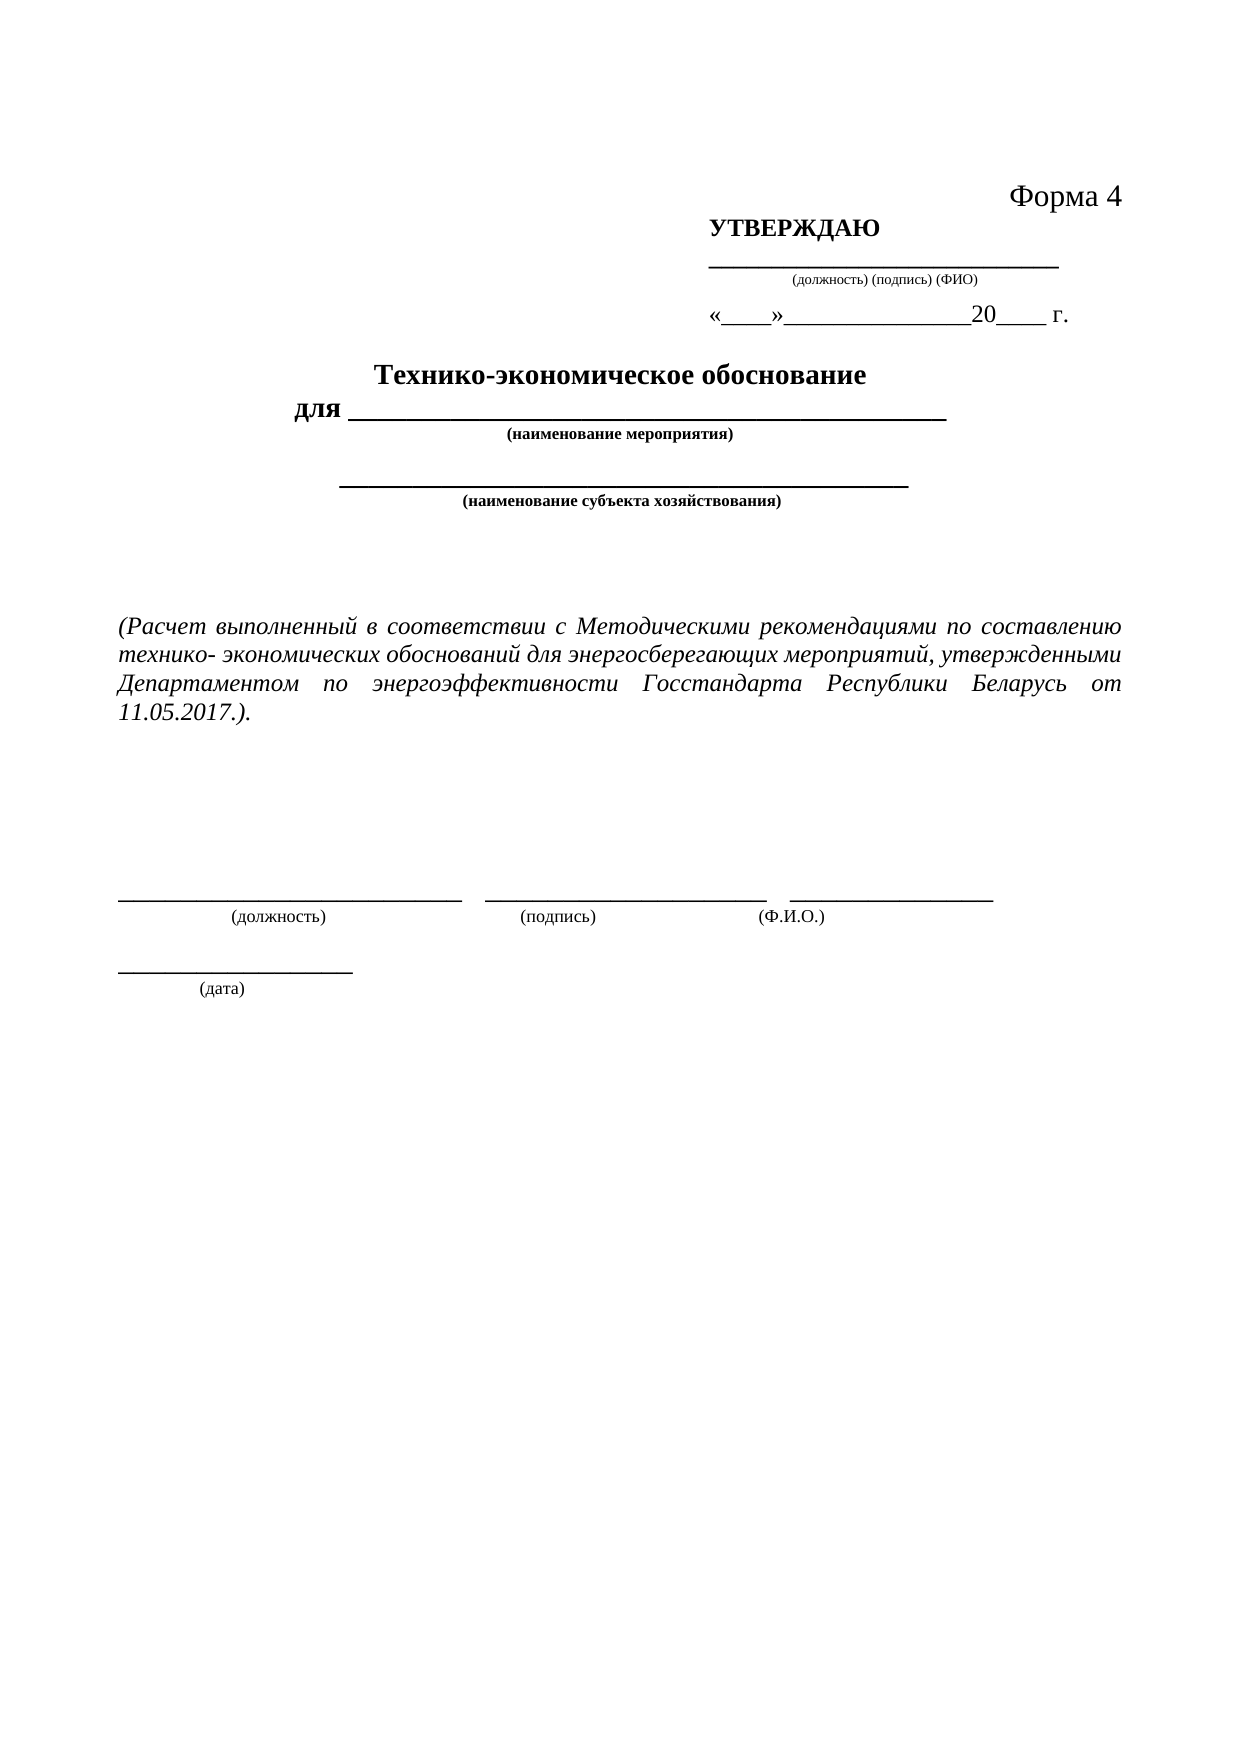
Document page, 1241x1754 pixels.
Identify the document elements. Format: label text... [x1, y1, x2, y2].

text (должность) (подпись) (ФИО) [635, 271, 1122, 299]
text УТВЕРЖДАЮ [635, 213, 1122, 242]
text _______________ [118, 941, 1122, 977]
text Технико-экономическое обоснование [118, 357, 1122, 390]
text (наименование мероприятия) [118, 424, 1122, 457]
text _______________________________________ [118, 457, 1122, 491]
text Форма 4 [118, 177, 1122, 213]
text (должность) (подпись) (Ф.И.О.) [118, 906, 1122, 941]
text (наименование субъекта хозяйствования) [118, 491, 1122, 524]
text ______________________ __________________ _____________ [118, 869, 1122, 906]
text для _________________________________________ [118, 390, 1122, 424]
text «____»_______________20____ г. [635, 299, 1122, 328]
text (дата) [118, 977, 1122, 1013]
text ____________________________ [635, 242, 1122, 271]
text (Расчет выполненный в соответствии с Методическими рекомендациями по составлению технико- экономических обоснований для энергосберегающих мероприятий, утвержденными Департаментом по энергоэффективности Госстандарта Республики Беларусь от 11.05.2017.). [118, 611, 1122, 726]
